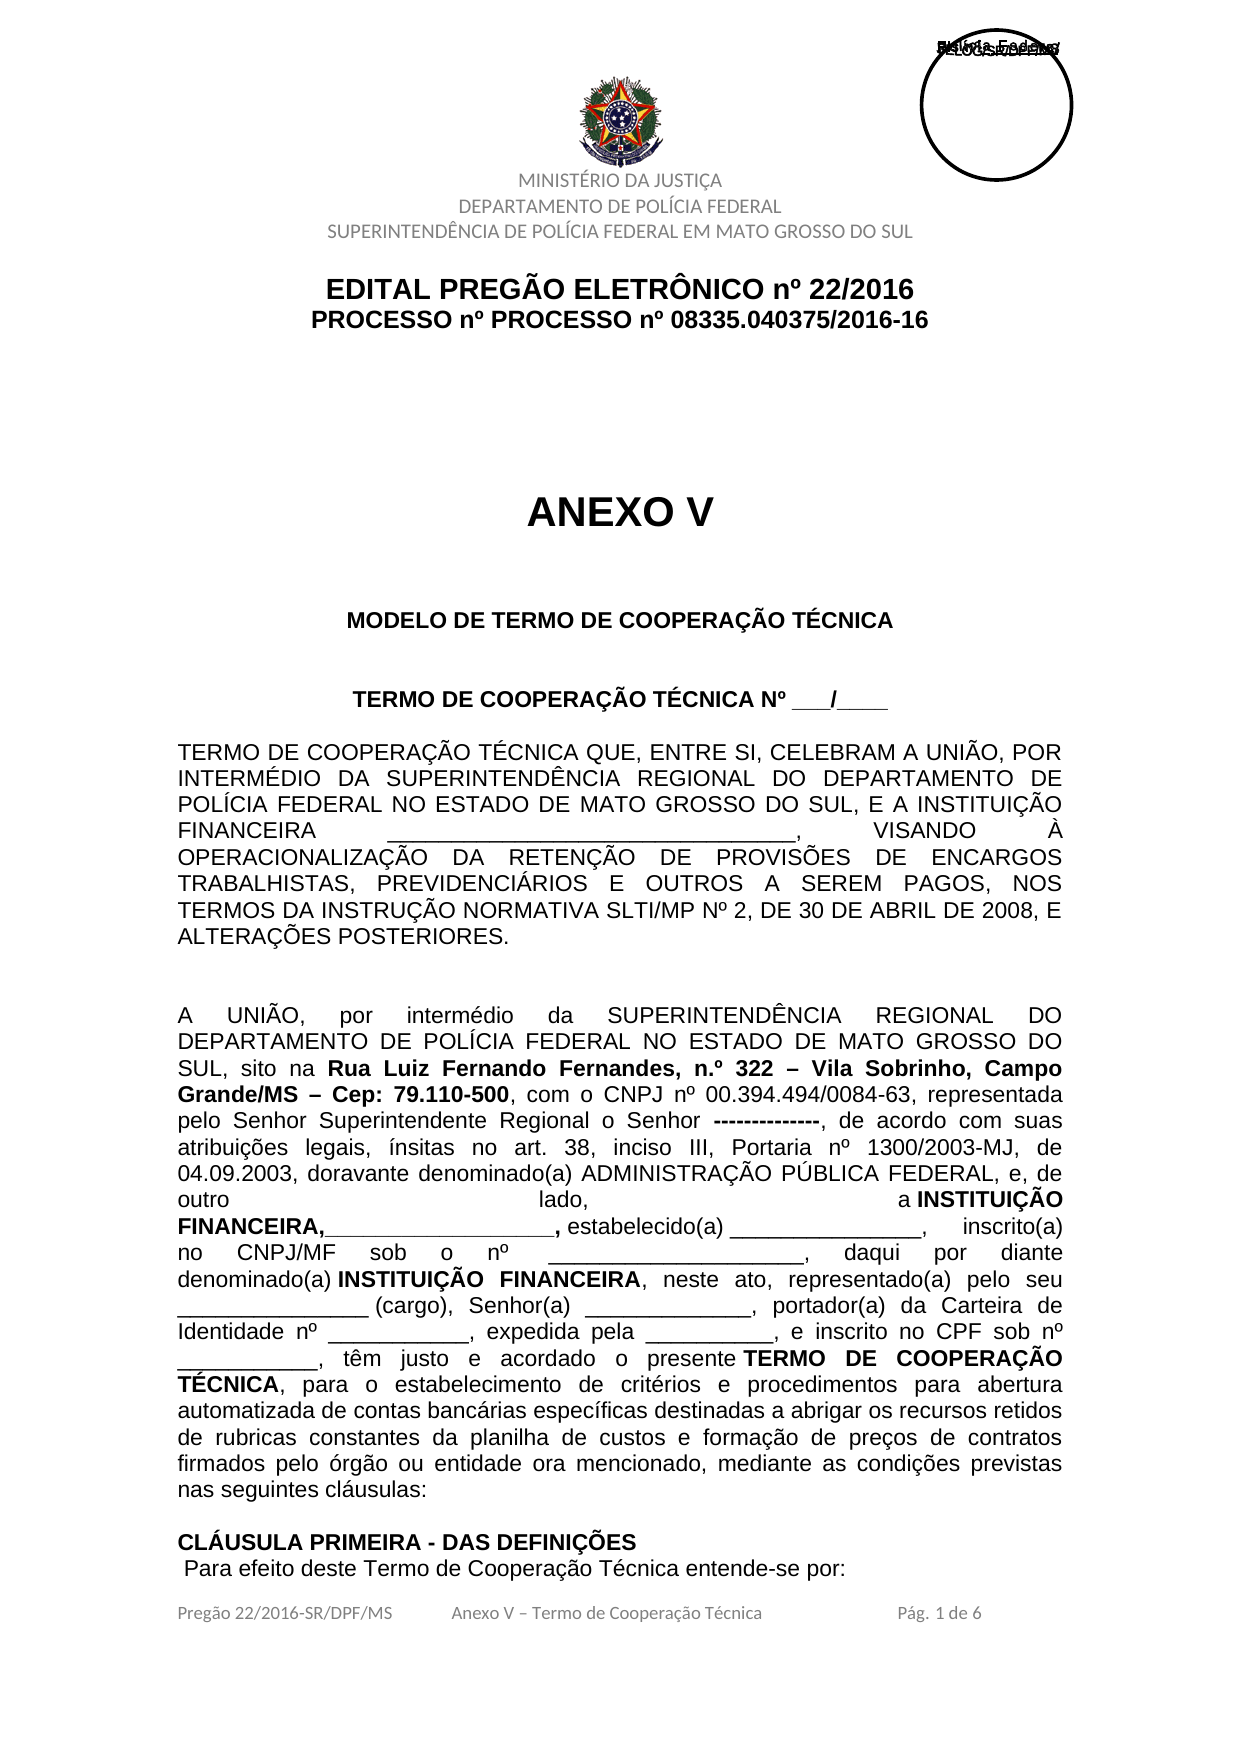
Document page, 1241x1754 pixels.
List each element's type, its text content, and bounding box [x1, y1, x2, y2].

text MODELO DE TERMO DE COOPERAÇÃO TÉCNICA [177, 607, 1063, 633]
text PROCESSO nº PROCESSO nº 08335.040375/2016-16 [177, 305, 1063, 334]
text CLÁUSULA PRIMEIRA - DAS DEFINIÇÕES [177, 1529, 1063, 1555]
text Para efeito deste Termo de Cooperação Técnica entende-se por: [177, 1555, 1063, 1582]
text EDITAL PREGÃO ELETRÔNICO nº 22/2016 [177, 272, 1063, 305]
text TERMO DE COOPERAÇÃO TÉCNICA Nº ___/____ [177, 686, 1063, 712]
text TERMO DE COOPERAÇÃO TÉCNICA QUE, ENTRE SI, CELEBRAM A UNIÃO, POR INTERMÉDIO DA SUPERINTENDÊNCIA REGIONAL DO DEPARTAMENTO DE POLÍCIA FEDERAL NO ESTADO DE MATO GROSSO DO SUL, E A INSTITUIÇÃO FINANCEIRA ________________________________, VISANDO À OPERACIONALIZAÇÃO DA RETENÇÃO DE PROVISÕES DE ENCARGOS TRABALHISTAS, PREVIDENCIÁRIOS E OUTROS A SEREM PAGOS, NOS TERMOS DA INSTRUÇÃO NORMATIVA SLTI/MP Nº 2, DE 30 DE ABRIL DE 2008, E ALTERAÇÕES POSTERIORES. [177, 738, 1063, 949]
text ANEXO V [177, 487, 1063, 535]
text A UNIÃO, por intermédio da SUPERINTENDÊNCIA REGIONAL DO DEPARTAMENTO DE POLÍCIA FEDERAL NO ESTADO DE MATO GROSSO DO SUL, sito na Rua Luiz Fernando Fernandes, n.º 322 – Vila Sobrinho, Campo Grande/MS – Cep: 79.110-500, com o CNPJ nº 00.394.494/0084-63, representada pelo Senhor Superintendente Regional o Senhor --------------, de acordo com suas atribuições legais, ínsitas no art. 38, inciso III, Portaria nº 1300/2003-MJ, de 04.09.2003, doravante denominado(a) ADMINISTRAÇÃO PÚBLICA FEDERAL, e, de outro lado, a INSTITUIÇÃO FINANCEIRA,__________________, estabelecido(a) _______________, inscrito(a) no CNPJ/MF sob o nº ____________________, daqui por diante denominado(a) INSTITUIÇÃO FINANCEIRA, neste ato, representado(a) pelo seu _______________ (cargo), Senhor(a) _____________, portador(a) da Carteira de Identidade nº ___________, expedida pela __________, e inscrito no CPF sob nº ___________, têm justo e acordado o presente TERMO DE COOPERAÇÃO TÉCNICA, para o estabelecimento de critérios e procedimentos para abertura automatizada de contas bancárias específicas destinadas a abrigar os recursos retidos de rubricas constantes da planilha de custos e formação de preços de contratos firmados pelo órgão ou entidade ora mencionado, mediante as condições previstas nas seguintes cláusulas: [177, 1002, 1063, 1503]
picture [574, 73, 666, 168]
